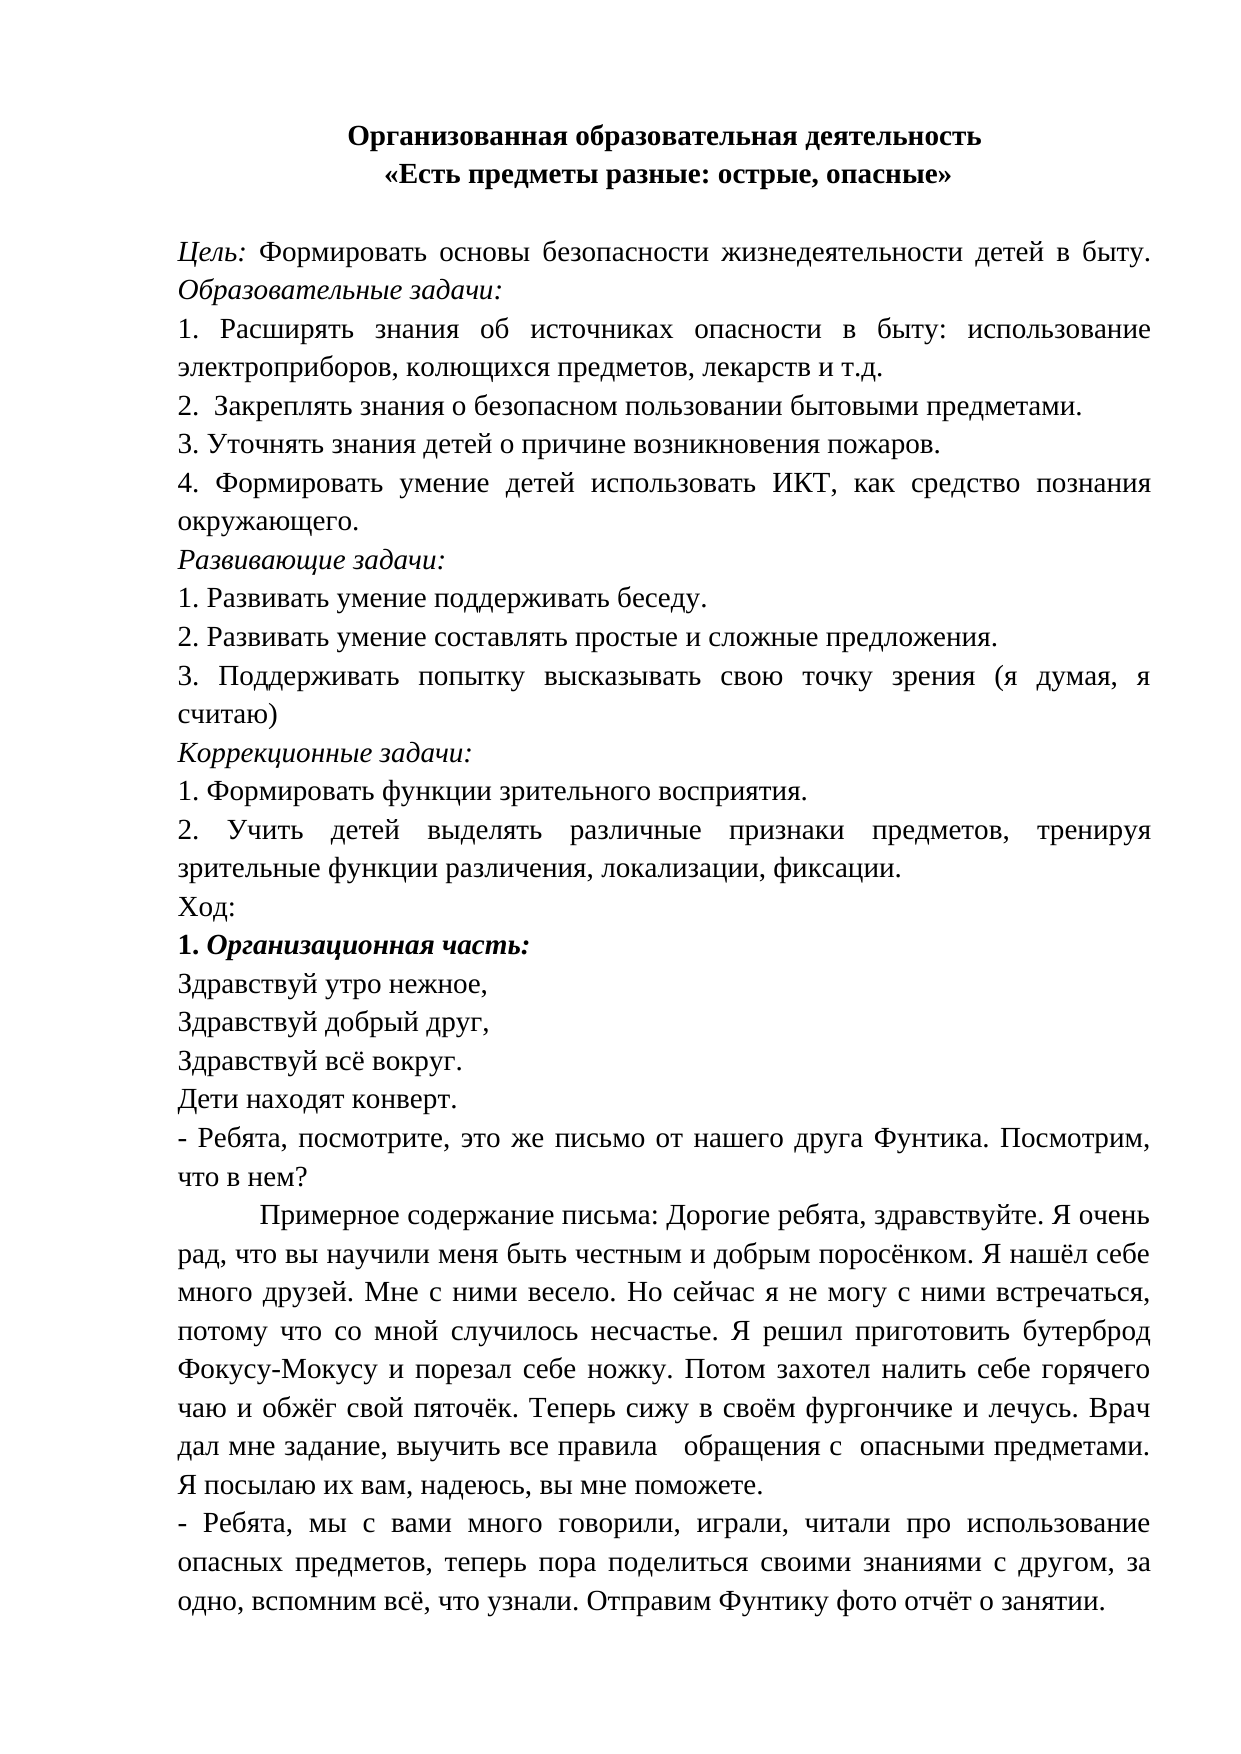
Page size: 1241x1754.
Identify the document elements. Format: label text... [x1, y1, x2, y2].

text «Есть предметы разные: острые, опасные» [177, 157, 1152, 190]
text 1. Организационная часть: [177, 927, 1152, 961]
text 2. Развивать умение составлять простые и сложные предложения. [177, 619, 1152, 653]
text 2. Учить детей выделять различные признаки предметов, тренируя зрительные функции различения, локализации, фиксации. [177, 812, 1152, 884]
text Организованная образовательная деятельность [177, 118, 1152, 152]
text 4. Формировать умение детей использовать ИКТ, как средство познания окружающего. [177, 465, 1152, 537]
text - Ребята, посмотрите, это же письмо от нашего друга Фунтика. Посмотрим, что в нем? [177, 1120, 1152, 1192]
text Коррекционные задачи: [177, 735, 1152, 768]
text - Ребята, мы с вами много говорили, играли, читали про использование опасных предметов, теперь пора поделиться своими знаниями с другом, за одно, вспомним всё, что узнали. Отправим Фунтику фото отчёт о занятии. [177, 1506, 1152, 1616]
text Примерное содержание письма: Дорогие ребята, здравствуйте. Я очень рад, что вы научили меня быть честным и добрым поросёнком. Я нашёл себе много друзей. Мне с ними весело. Но сейчас я не могу с ними встречаться, потому что со мной случилось несчастье. Я решил приготовить бутерброд Фокусу-Мокусу и порезал себе ножку. Потом захотел налить себе горячего чаю и обжёг свой пяточёк. Теперь сижу в своём фургончике и лечусь. Врач дал мне задание, выучить все правила обращения с опасными предметами. Я посылаю их вам, надеюсь, вы мне поможете. [177, 1197, 1152, 1501]
text 1. Расширять знания об источниках опасности в быту: использование электроприборов, колющихся предметов, лекарств и т.д. [177, 311, 1152, 383]
text 2. Закреплять знания о безопасном пользовании бытовыми предметами. [177, 388, 1152, 421]
text Дети находят конверт. [177, 1082, 1152, 1115]
text Развивающие задачи: [177, 542, 1152, 576]
text Цель: Формировать основы безопасности жизнедеятельности детей в быту. Образовательные задачи: [177, 234, 1152, 306]
text Здравствуй утро нежное, [177, 966, 1152, 999]
text Здравствуй всё вокруг. [177, 1043, 1152, 1077]
text 1. Развивать умение поддерживать беседу. [177, 581, 1152, 614]
text Ход: [177, 889, 1152, 922]
text 1. Формировать функции зрительного восприятия. [177, 773, 1152, 807]
text 3. Уточнять знания детей о причине возникновения пожаров. [177, 426, 1152, 460]
text Здравствуй добрый друг, [177, 1004, 1152, 1038]
text 3. Поддерживать попытку высказывать свою точку зрения (я думая, я считаю) [177, 658, 1152, 730]
